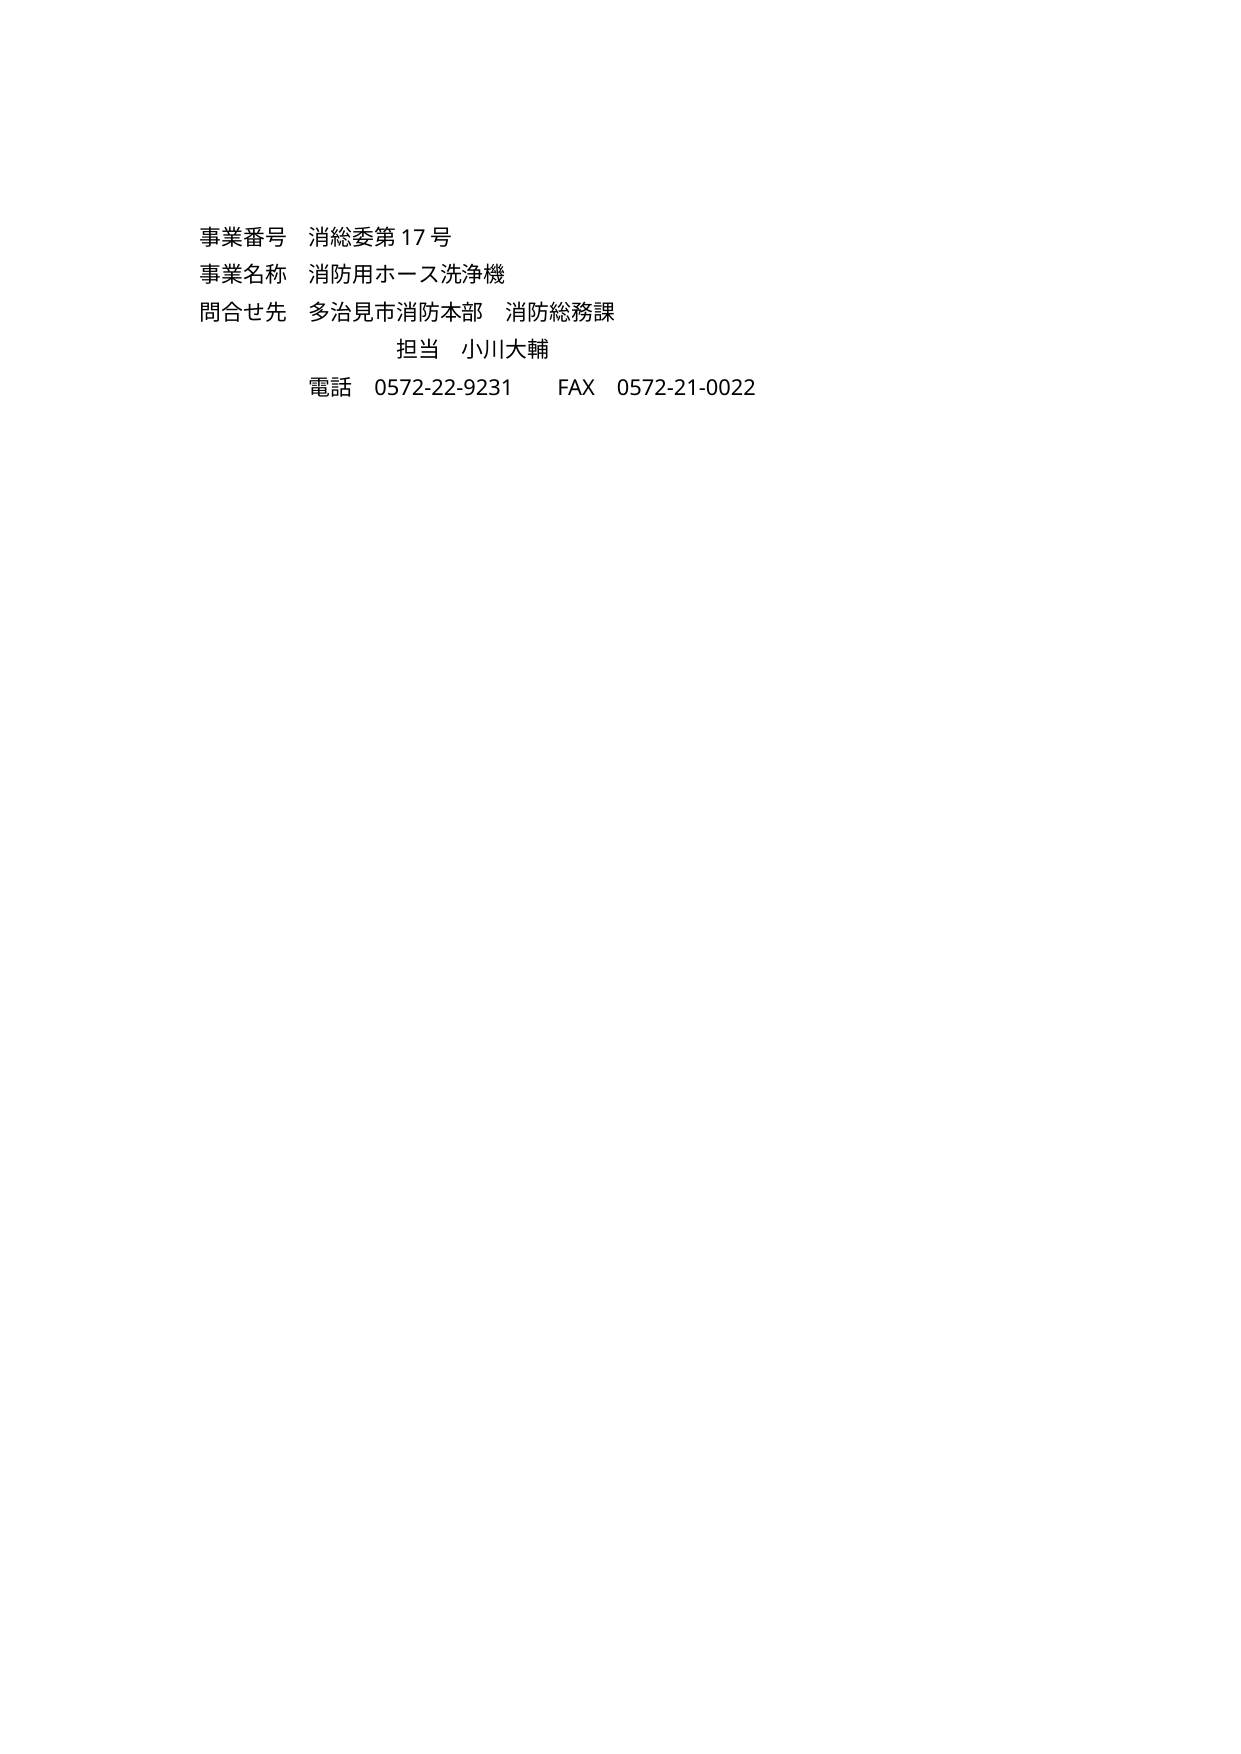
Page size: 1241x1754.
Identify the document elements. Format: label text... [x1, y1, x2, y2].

text 電話 0572-22-9231 FAX 0572-21-0022 [177, 367, 1063, 404]
text 問合せ先 多治見市消防本部 消防総務課 [177, 292, 1063, 329]
text 事業番号 消総委第17号 [177, 217, 1063, 254]
text 事業名称 消防用ホース洗浄機 [177, 254, 1063, 292]
text 担当 小川大輔 [177, 329, 1063, 367]
